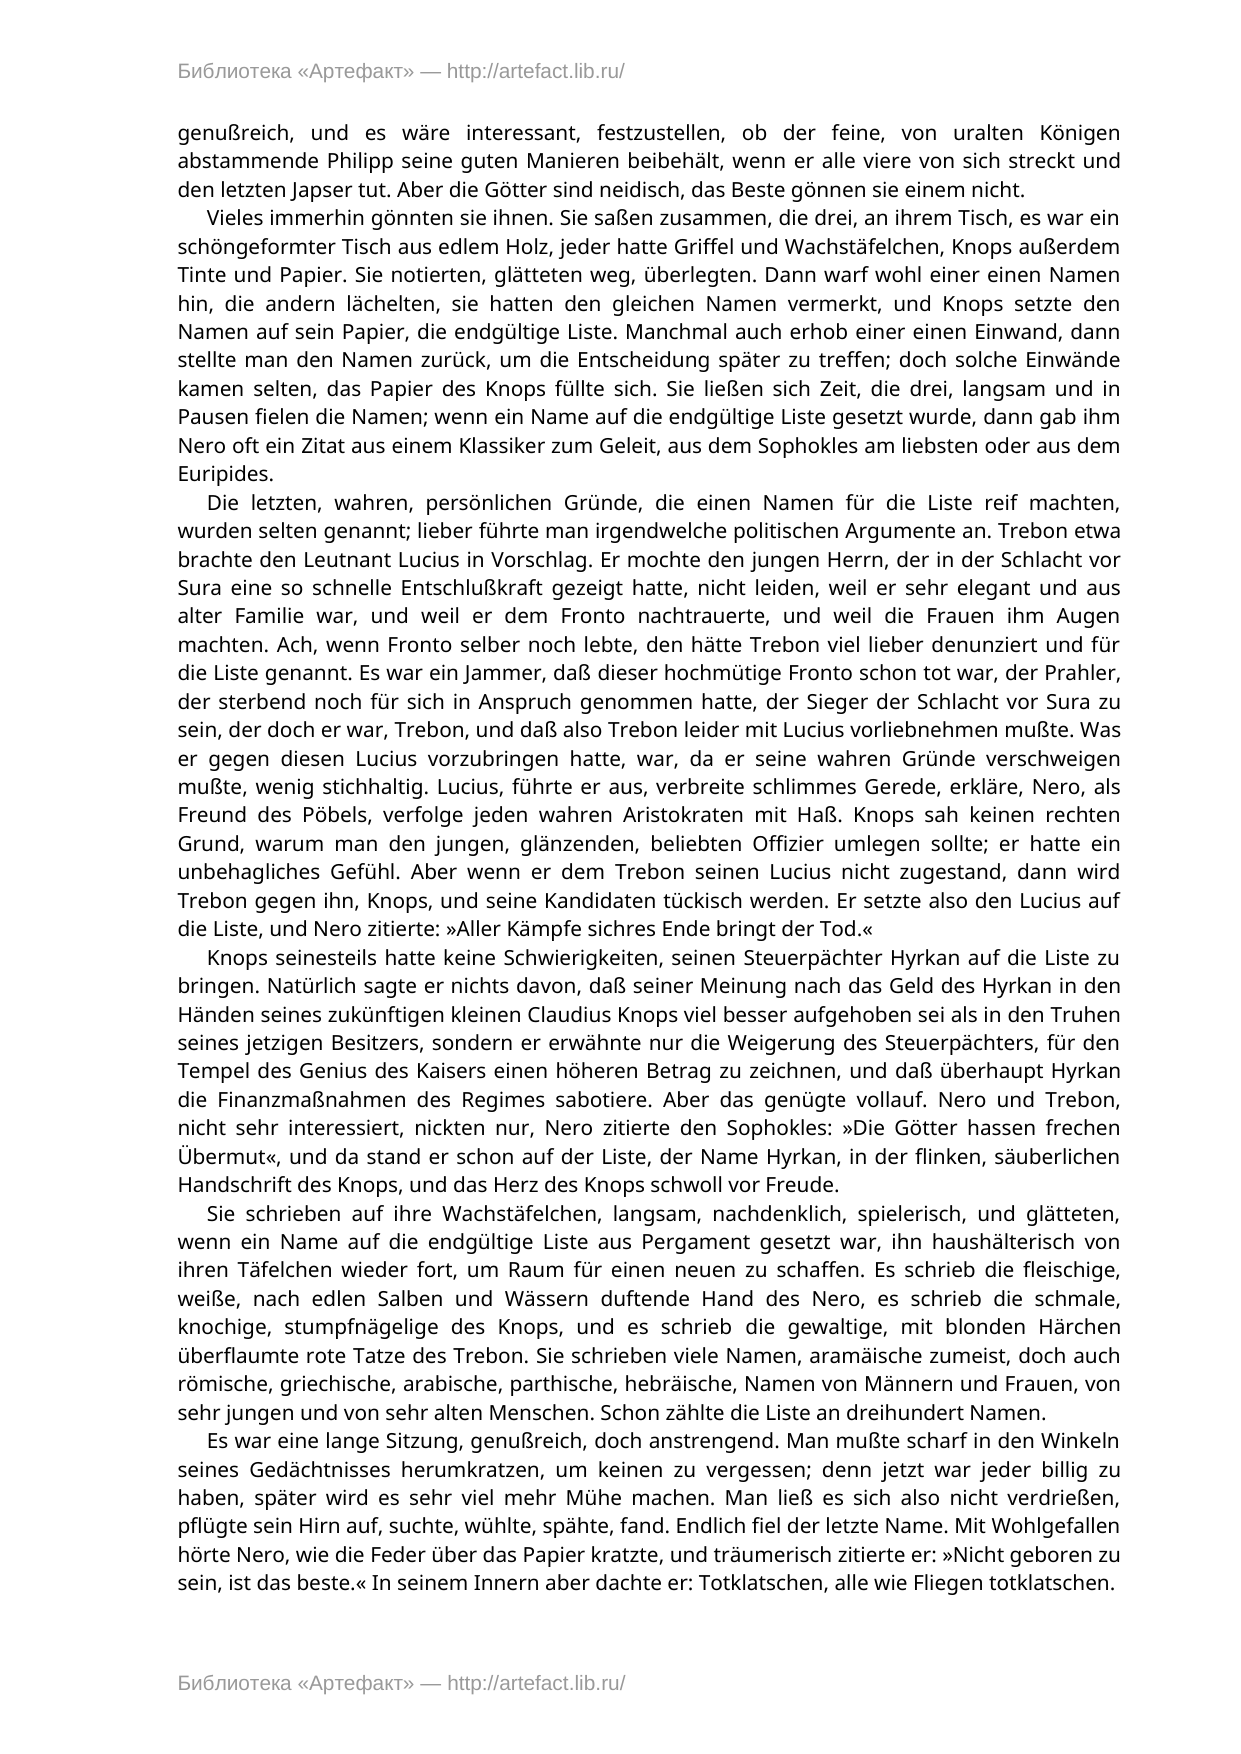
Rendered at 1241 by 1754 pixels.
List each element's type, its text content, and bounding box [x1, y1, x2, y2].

text Die letzten, wahren, persönlichen Gründe, die einen Namen für die Liste reif machten, wurden selten genannt; lieber führte man irgendwelche politischen Argumente an. Trebon etwa brachte den Leutnant Lucius in Vorschlag. Er mochte den jungen Herrn, der in der Schlacht vor Sura eine so schnelle Entschlußkraft gezeigt hatte, nicht leiden, weil er sehr elegant und aus alter Familie war, und weil er dem Fronto nachtrauerte, und weil die Frauen ihm Augen machten. Ach, wenn Fronto selber noch lebte, den hätte Trebon viel lieber denunziert und für die Liste genannt. Es war ein Jammer, daß dieser hochmütige Fronto schon tot war, der Prahler, der sterbend noch für sich in Anspruch genommen hatte, der Sieger der Schlacht vor Sura zu sein, der doch er war, Trebon, und daß also Trebon leider mit Lucius vorliebnehmen mußte. Was er gegen diesen Lucius vorzubringen hatte, war, da er seine wahren Gründe verschweigen mußte, wenig stichhaltig. Lucius, führte er aus, verbreite schlimmes Gerede, erkläre, Nero, als Freund des Pöbels, verfolge jeden wahren Aristokraten mit Haß. Knops sah keinen rechten Grund, warum man den jungen, glänzenden, beliebten Offizier umlegen sollte; er hatte ein unbehagliches Gefühl. Aber wenn er dem Trebon seinen Lucius nicht zugestand, dann wird Trebon gegen ihn, Knops, und seine Kandidaten tückisch werden. Er setzte also den Lucius auf die Liste, und Nero zitierte: »Aller Kämpfe sichres Ende bringt der Tod.« [177, 488, 1122, 943]
text Sie schrieben auf ihre Wachstäfelchen, langsam, nachdenklich, spielerisch, und glätteten, wenn ein Name auf die endgültige Liste aus Pergament gesetzt war, ihn haushälterisch von ihren Täfelchen wieder fort, um Raum für einen neuen zu schaffen. Es schrieb die fleischige, weiße, nach edlen Salben und Wässern duftende Hand des Nero, es schrieb die schmale, knochige, stumpfnägelige des Knops, und es schrieb die gewaltige, mit blonden Härchen überflaumte rote Tatze des Trebon. Sie schrieben viele Namen, aramäische zumeist, doch auch römische, griechische, arabische, parthische, hebräische, Namen von Männern und Frauen, von sehr jungen und von sehr alten Menschen. Schon zählte die Liste an dreihundert Namen. [177, 1199, 1122, 1426]
text Vieles immerhin gönnten sie ihnen. Sie saßen zusammen, die drei, an ihrem Tisch, es war ein schöngeformter Tisch aus edlem Holz, jeder hatte Griffel und Wachstäfelchen, Knops außerdem Tinte und Papier. Sie notierten, glätteten weg, überlegten. Dann warf wohl einer einen Namen hin, die andern lächelten, sie hatten den gleichen Namen vermerkt, und Knops setzte den Namen auf sein Papier, die endgültige Liste. Manchmal auch erhob einer einen Einwand, dann stellte man den Namen zurück, um die Entscheidung später zu treffen; doch solche Einwände kamen selten, das Papier des Knops füllte sich. Sie ließen sich Zeit, die drei, langsam und in Pausen fielen die Namen; wenn ein Name auf die endgültige Liste gesetzt wurde, dann gab ihm Nero oft ein Zitat aus einem Klassiker zum Geleit, aus dem Sophokles am liebsten oder aus dem Euripides. [177, 203, 1122, 488]
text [177, 118, 1122, 203]
text Es war eine lange Sitzung, genußreich, doch anstrengend. Man mußte scharf in den Winkeln seines Gedächtnisses herumkratzen, um keinen zu vergessen; denn jetzt war jeder billig zu haben, später wird es sehr viel mehr Mühe machen. Man ließ es sich also nicht verdrießen, pflügte sein Hirn auf, suchte, wühlte, spähte, fand. Endlich fiel der letzte Name. Mit Wohlgefallen hörte Nero, wie die Feder über das Papier kratzte, und träumerisch zitierte er: »Nicht geboren zu sein, ist das beste.« In seinem Innern aber dachte er: Totklatschen, alle wie Fliegen totklatschen. [177, 1426, 1122, 1597]
text Knops seinesteils hatte keine Schwierigkeiten, seinen Steuerpächter Hyrkan auf die Liste zu bringen. Natürlich sagte er nichts davon, daß seiner Meinung nach das Geld des Hyrkan in den Händen seines zukünftigen kleinen Claudius Knops viel besser aufgehoben sei als in den Truhen seines jetzigen Besitzers, sondern er erwähnte nur die Weigerung des Steuerpächters, für den Tempel des Genius des Kaisers einen höheren Betrag zu zeichnen, und daß überhaupt Hyrkan die Finanzmaßnahmen des Regimes sabotiere. Aber das genügte vollauf. Nero und Trebon, nicht sehr interessiert, nickten nur, Nero zitierte den Sophokles: »Die Götter hassen frechen Übermut«, und da stand er schon auf der Liste, der Name Hyrkan, in der flinken, säuberlichen Handschrift des Knops, und das Herz des Knops schwoll vor Freude. [177, 943, 1122, 1199]
